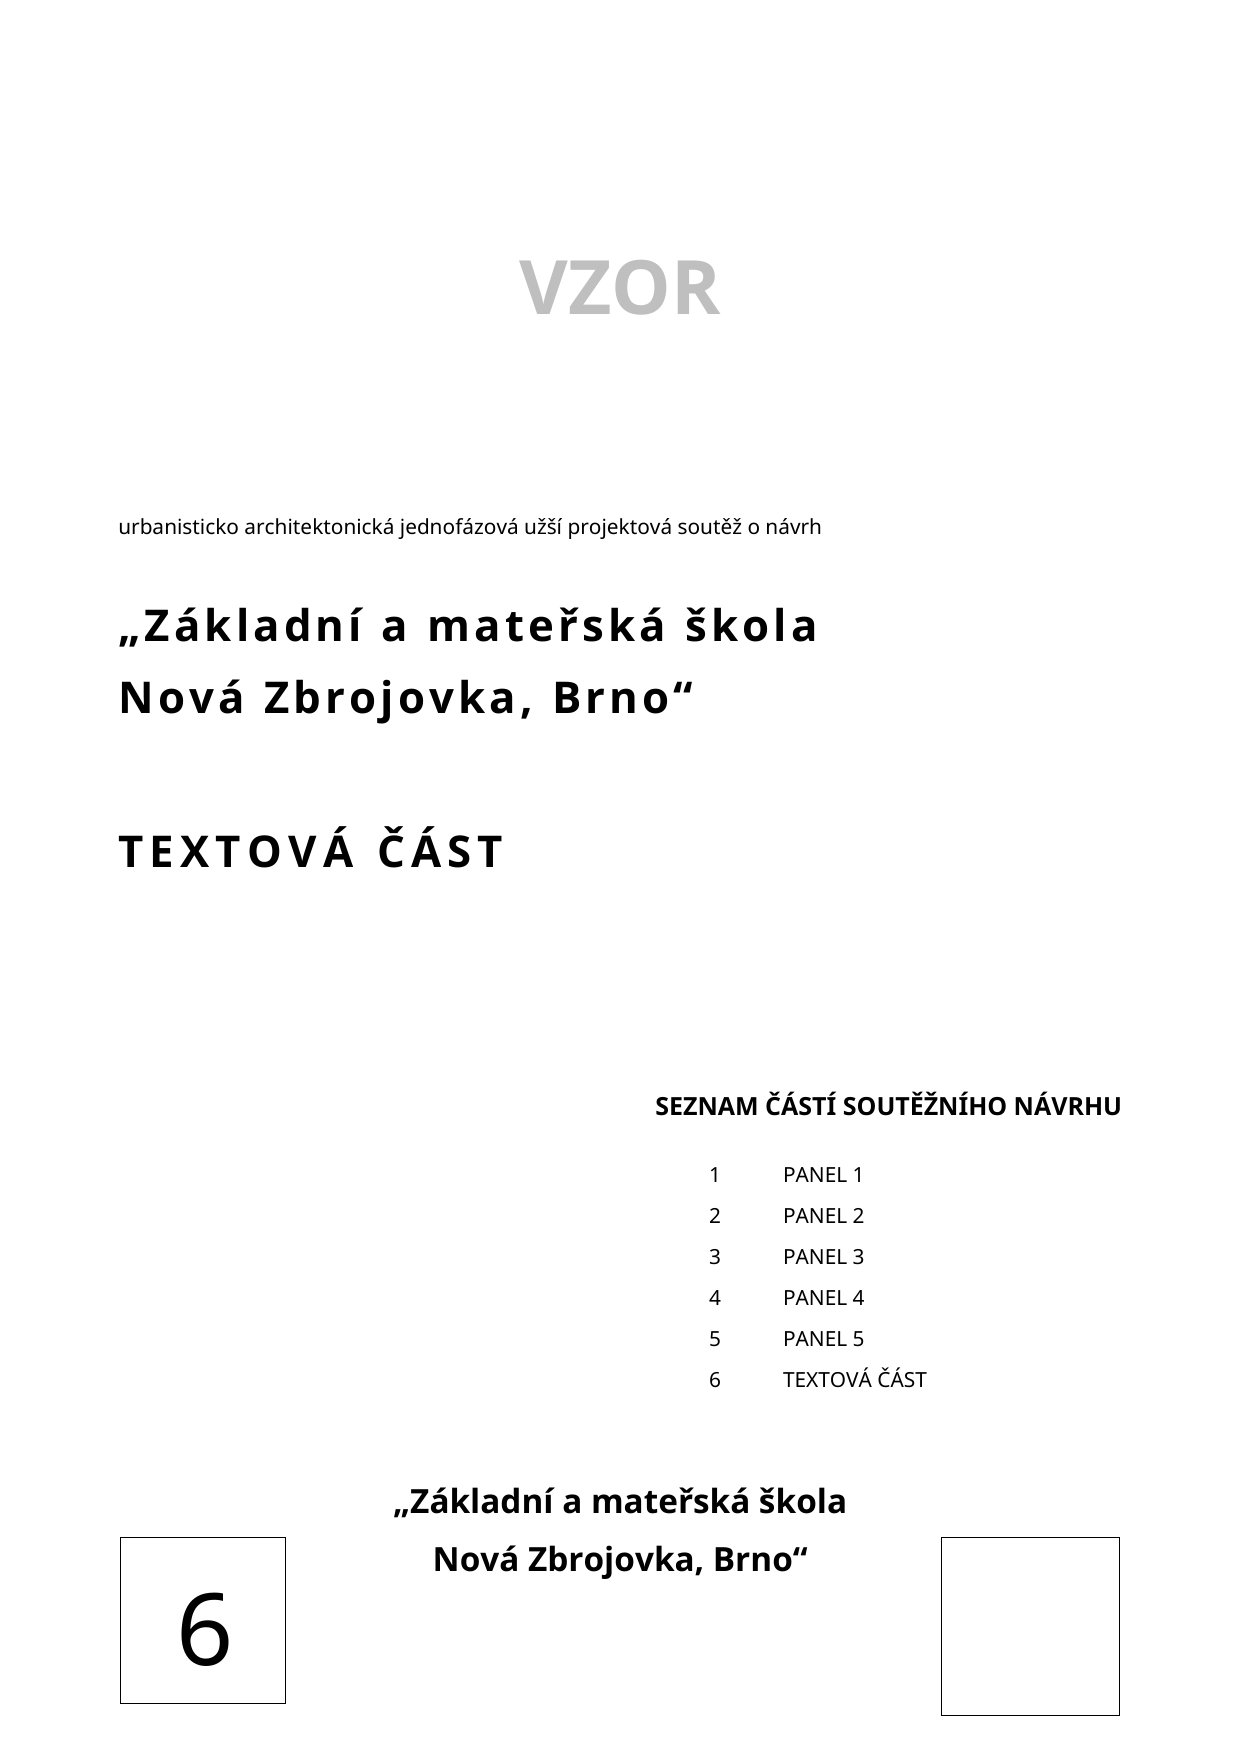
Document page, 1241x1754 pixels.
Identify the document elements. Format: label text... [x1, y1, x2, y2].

text TEXTOVÁ ČÁST [118, 820, 1122, 880]
subtitle SEZNAM ČÁSTÍ SOUTĚŽNÍHO NÁVRHU [118, 1089, 1122, 1123]
text 2 PANEL 2 [620, 1201, 1122, 1230]
text 6 TEXTOVÁ ČÁST [620, 1365, 1122, 1393]
text VZOR [118, 234, 1122, 336]
text urbanisticko architektonická jednofázová užší projektová soutěž o návrh [118, 512, 1122, 541]
text „Základní a mateřská škola [118, 594, 1122, 654]
text 5 PANEL 5 [620, 1324, 1122, 1352]
text 3 PANEL 3 [620, 1242, 1122, 1271]
text Nová Zbrojovka, Brno“ [118, 666, 1122, 726]
text 4 PANEL 4 [620, 1283, 1122, 1312]
text 1 PANEL 1 [620, 1160, 1122, 1189]
